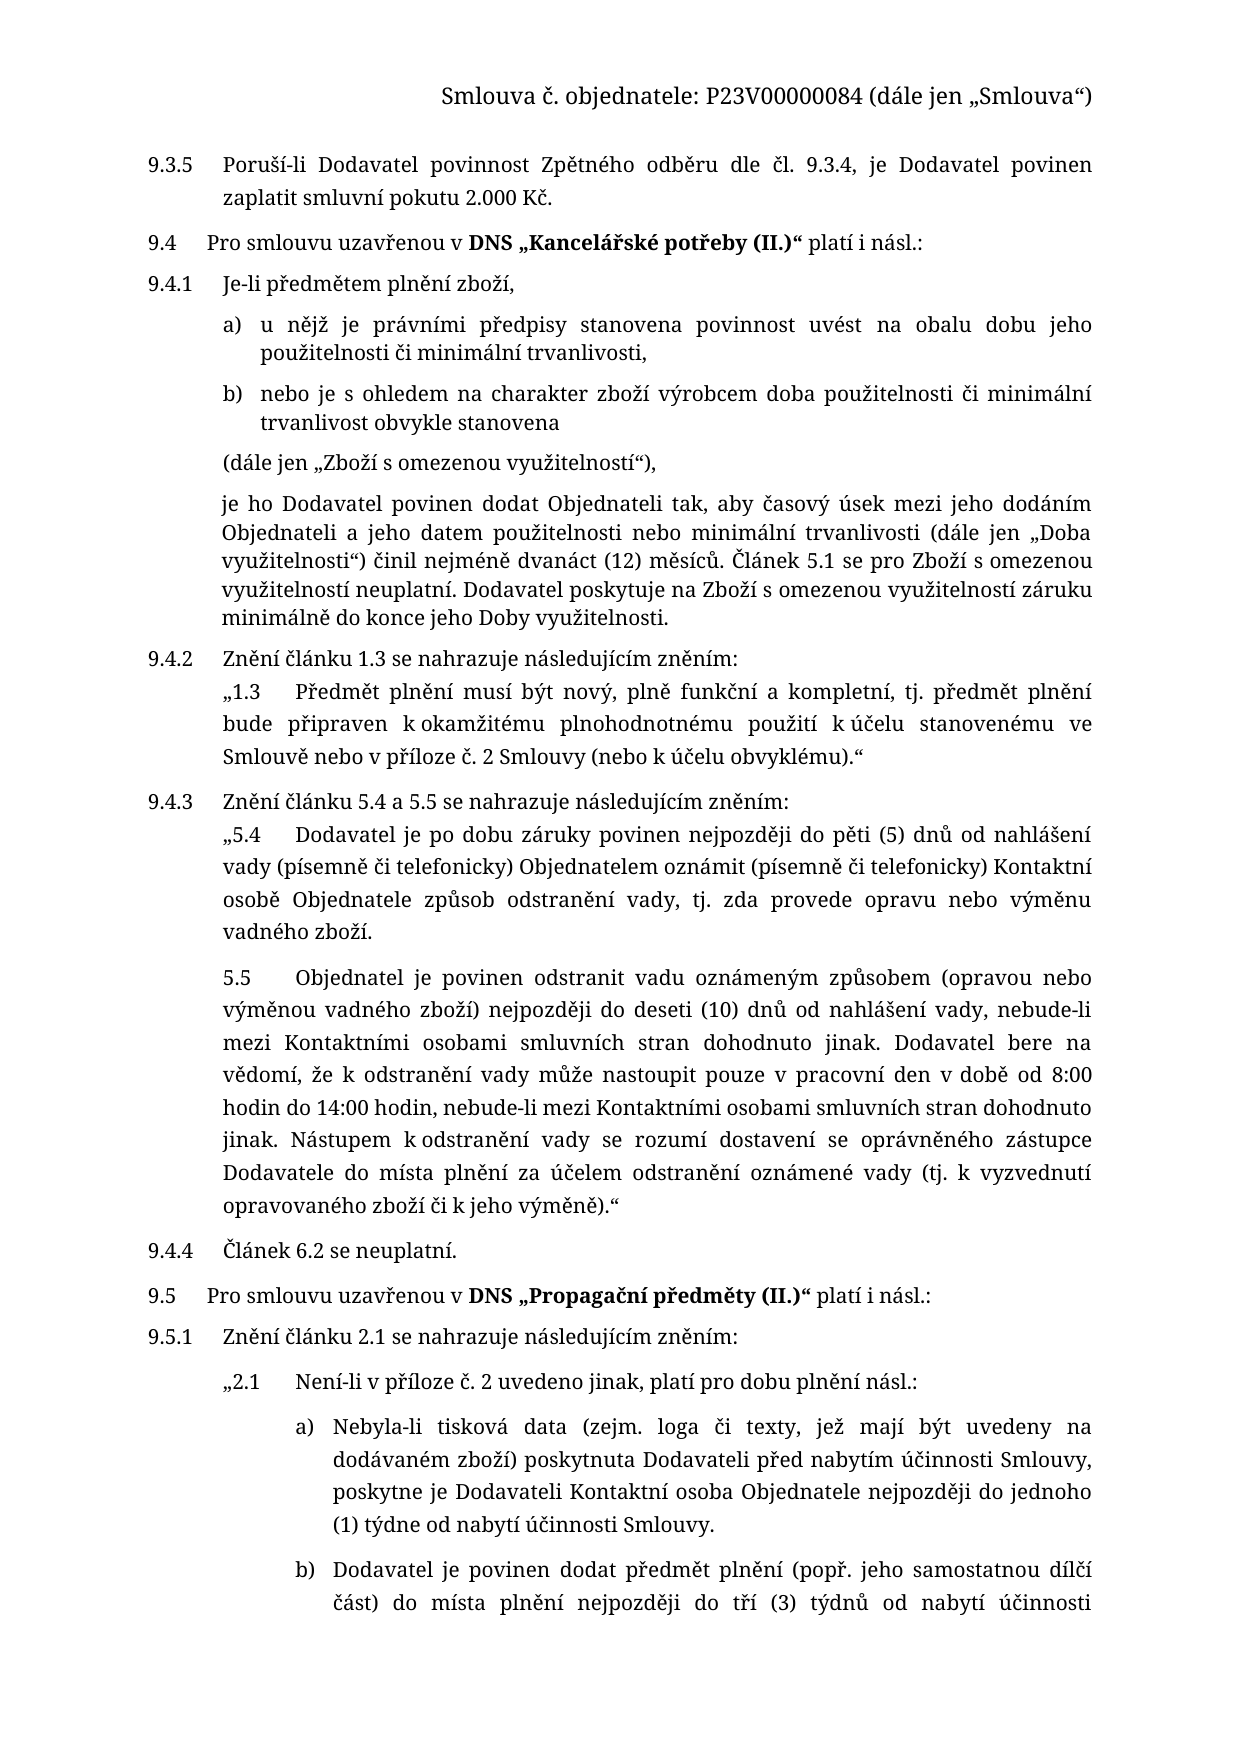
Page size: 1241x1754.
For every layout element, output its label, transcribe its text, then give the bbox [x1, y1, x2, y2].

list Znění článku 5.4 a 5.5 se nahrazuje následujícím zněním: [148, 787, 1093, 816]
list „2.1 Není-li v příloze č. 2 uvedeno jinak, platí pro dobu plnění násl.: [223, 1367, 1093, 1396]
list Je-li předmětem plnění zboží, [148, 269, 1093, 297]
text (dále jen „Zboží s omezenou využitelností“), [223, 448, 1093, 477]
list 5.5 Objednatel je povinen odstranit vadu oznámeným způsobem (opravou nebo výměnou vadného zboží) nejpozději do deseti (10) dnů od nahlášení vady, nebude-li mezi Kontaktními osobami smluvních stran dohodnuto jinak. Dodavatel bere na vědomí, že k odstranění vady může nastoupit pouze v pracovní den v době od 8:00 hodin do 14:00 hodin, nebude-li mezi Kontaktními osobami smluvních stran dohodnuto jinak. Nástupem k odstranění vady se rozumí dostavení se oprávněného zástupce Dodavatele do místa plnění za účelem odstranění oznámené vady (tj. k vyzvednutí opravovaného zboží či k jeho výměně).“ [223, 963, 1093, 1219]
list Znění článku 1.3 se nahrazuje následujícím zněním: [148, 644, 1093, 673]
list Poruší-li Dodavatel povinnost Zpětného odběru dle čl. 9.3.4, je Dodavatel povinen zaplatit smluvní pokutu 2.000 Kč. [148, 150, 1093, 211]
list Znění článku 2.1 se nahrazuje následujícím zněním: [148, 1322, 1093, 1350]
list Článek 6.2 se neuplatní. [148, 1236, 1093, 1264]
text je ho Dodavatel povinen dodat Objednateli tak, aby časový úsek mezi jeho dodáním Objednateli a jeho datem použitelnosti nebo minimální trvanlivosti (dále jen „Doba využitelnosti“) činil nejméně dvanáct (12) měsíců. Článek 5.1 se pro Zboží s omezenou využitelností neuplatní. Dodavatel poskytuje na Zboží s omezenou využitelností záruku minimálně do konce jeho Doby využitelnosti. [221, 489, 1093, 632]
list nebo je s ohledem na charakter zboží výrobcem doba použitelnosti či minimální trvanlivost obvykle stanovena [223, 379, 1093, 436]
list Pro smlouvu uzavřenou v DNS „Propagační předměty (II.)“ platí i násl.: [148, 1281, 1093, 1309]
list u nějž je právními předpisy stanovena povinnost uvést na obalu dobu jeho použitelnosti či minimální trvanlivosti, [223, 310, 1093, 367]
list Nebyla-li tisková data (zejm. loga či texty, jež mají být uvedeny na dodávaném zboží) poskytnuta Dodavateli před nabytím účinnosti Smlouvy, poskytne je Dodavateli Kontaktní osoba Objednatele nejpozději do jednoho (1) týdne od nabytí účinnosti Smlouvy. [295, 1412, 1093, 1538]
list „5.4 Dodavatel je po dobu záruky povinen nejpozději do pěti (5) dnů od nahlášení vady (písemně či telefonicky) Objednatelem oznámit (písemně či telefonicky) Kontaktní osobě Objednatele způsob odstranění vady, tj. zda provede opravu nebo výměnu vadného zboží. [223, 820, 1093, 946]
list „1.3 Předmět plnění musí být nový, plně funkční a kompletní, tj. předmět plnění bude připraven k okamžitému plnohodnotnému použití k účelu stanovenému ve Smlouvě nebo v příloze č. 2 Smlouvy (nebo k účelu obvyklému).“ [223, 677, 1093, 770]
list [295, 1555, 1093, 1616]
list Pro smlouvu uzavřenou v DNS „Kancelářské potřeby (II.)“ platí i násl.: [148, 228, 1093, 256]
